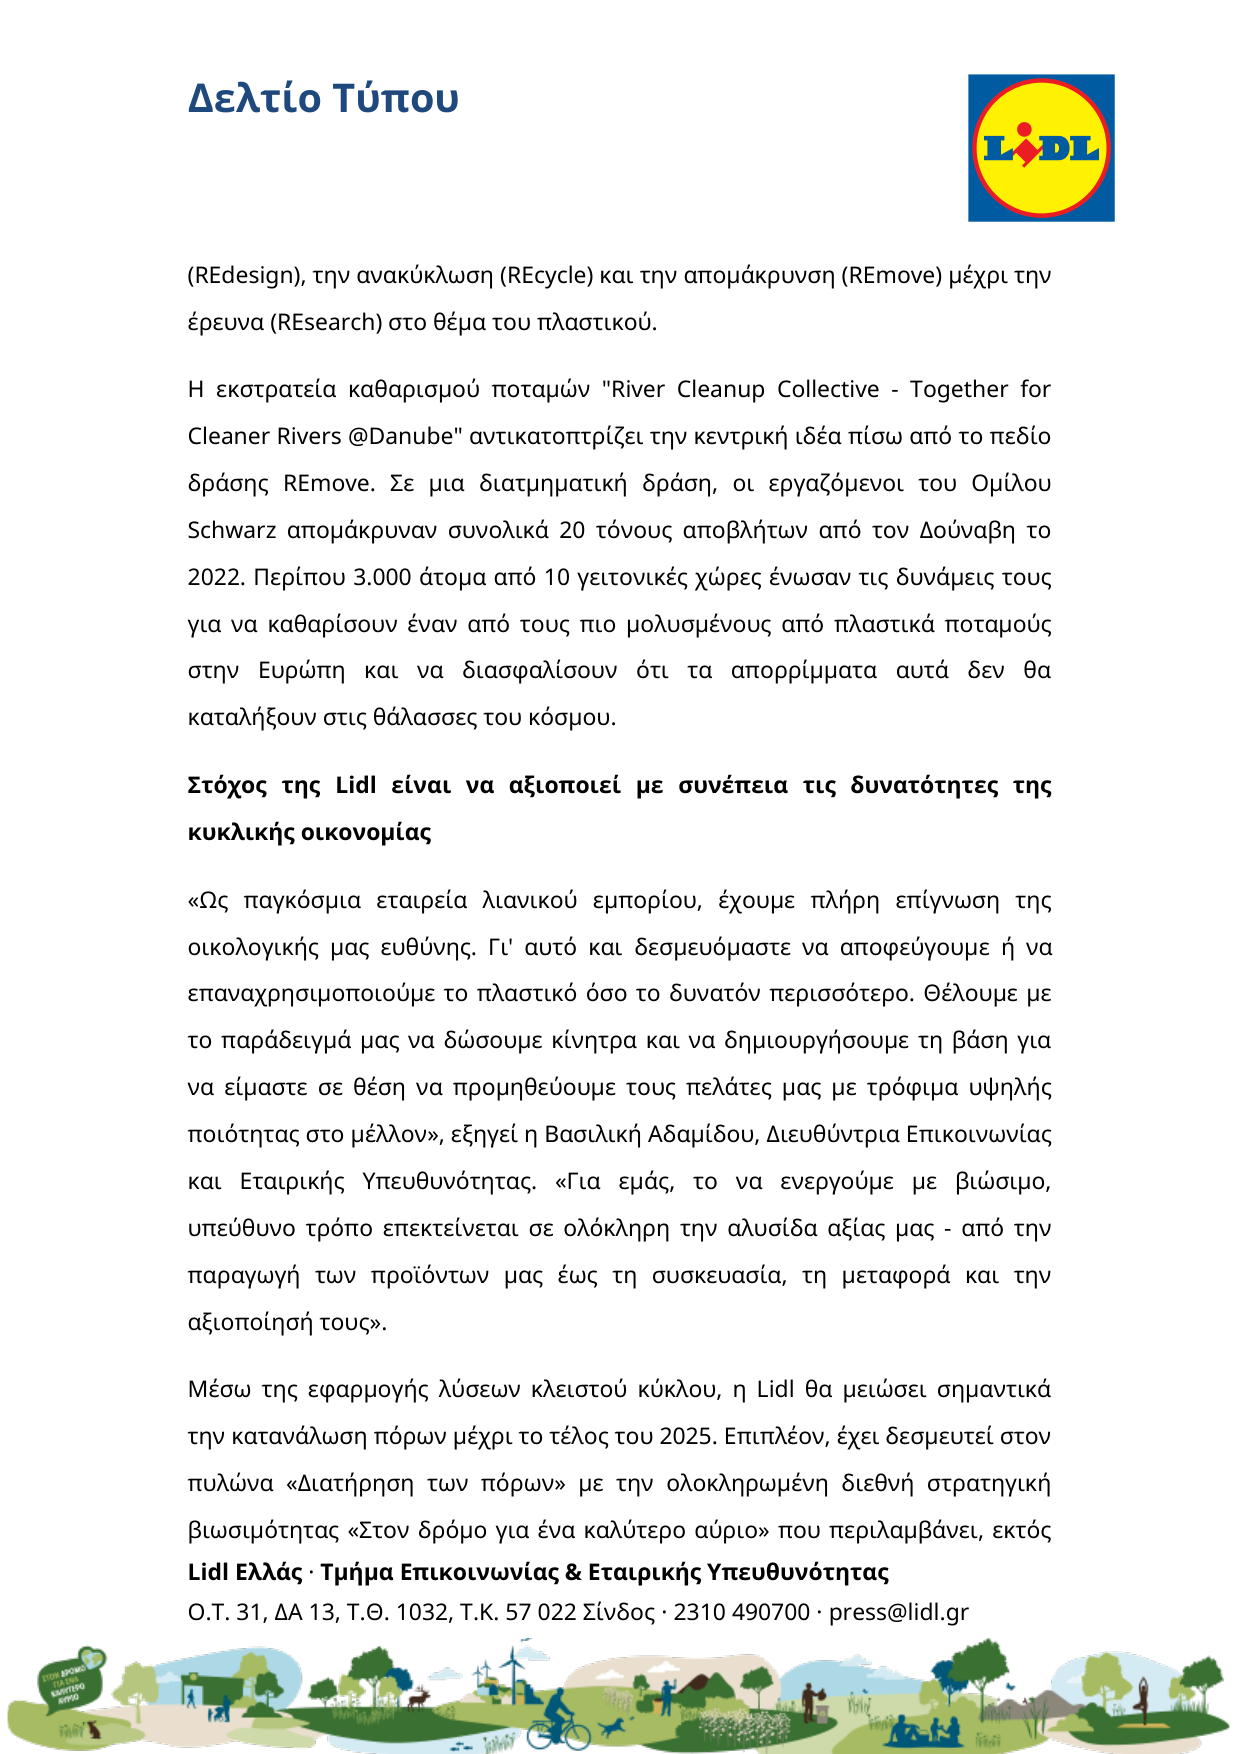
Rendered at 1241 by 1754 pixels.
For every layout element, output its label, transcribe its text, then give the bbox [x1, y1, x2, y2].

picture [967, 73, 1116, 223]
text Η εκστρατεία καθαρισμού ποταμών "River Cleanup Collective - Together for Cleaner Rivers @Danube" αντικατοπτρίζει την κεντρική ιδέα πίσω από το πεδίο δράσης REmove. Σε μια διατμηματική δράση, οι εργαζόμενοι του Ομίλου Schwarz απομάκρυναν συνολικά 20 τόνους αποβλήτων από τον Δούναβη το 2022. Περίπου 3.000 άτομα από 10 γειτονικές χώρες ένωσαν τις δυνάμεις τους για να καθαρίσουν έναν από τους πιο μολυσμένους από πλαστικά ποταμούς στην Ευρώπη και να διασφαλίσουν ότι τα απορρίμματα αυτά δεν θα καταλήξουν στις θάλασσες του κόσμου. [187, 373, 1053, 732]
picture [6, 1638, 1233, 1754]
text Στόχος της Lidl είναι να αξιοποιεί με συνέπεια τις δυνατότητες της κυκλικής οικονομίας [187, 769, 1053, 847]
text «Ως παγκόσμια εταιρεία λιανικού εμπορίου, έχουμε πλήρη επίγνωση της οικολογικής μας ευθύνης. Γι' αυτό και δεσμευόμαστε να αποφεύγουμε ή να επαναχρησιμοποιούμε το πλαστικό όσο το δυνατόν περισσότερο. Θέλουμε με το παράδειγμά μας να δώσουμε κίνητρα και να δημιουργήσουμε τη βάση για να είμαστε σε θέση να προμηθεύουμε τους πελάτες μας με τρόφιμα υψηλής ποιότητας στο μέλλον», εξηγεί η Βασιλική Αδαμίδου, Διευθύντρια Επικοινωνίας και Εταιρικής Υπευθυνότητας. «Για εμάς, το να ενεργούμε με βιώσιμο, υπεύθυνο τρόπο επεκτείνεται σε ολόκληρη την αλυσίδα αξίας μας - από την παραγωγή των προϊόντων μας έως τη συσκευασία, τη μεταφορά και την αξιοποίησή τους». [187, 883, 1053, 1337]
